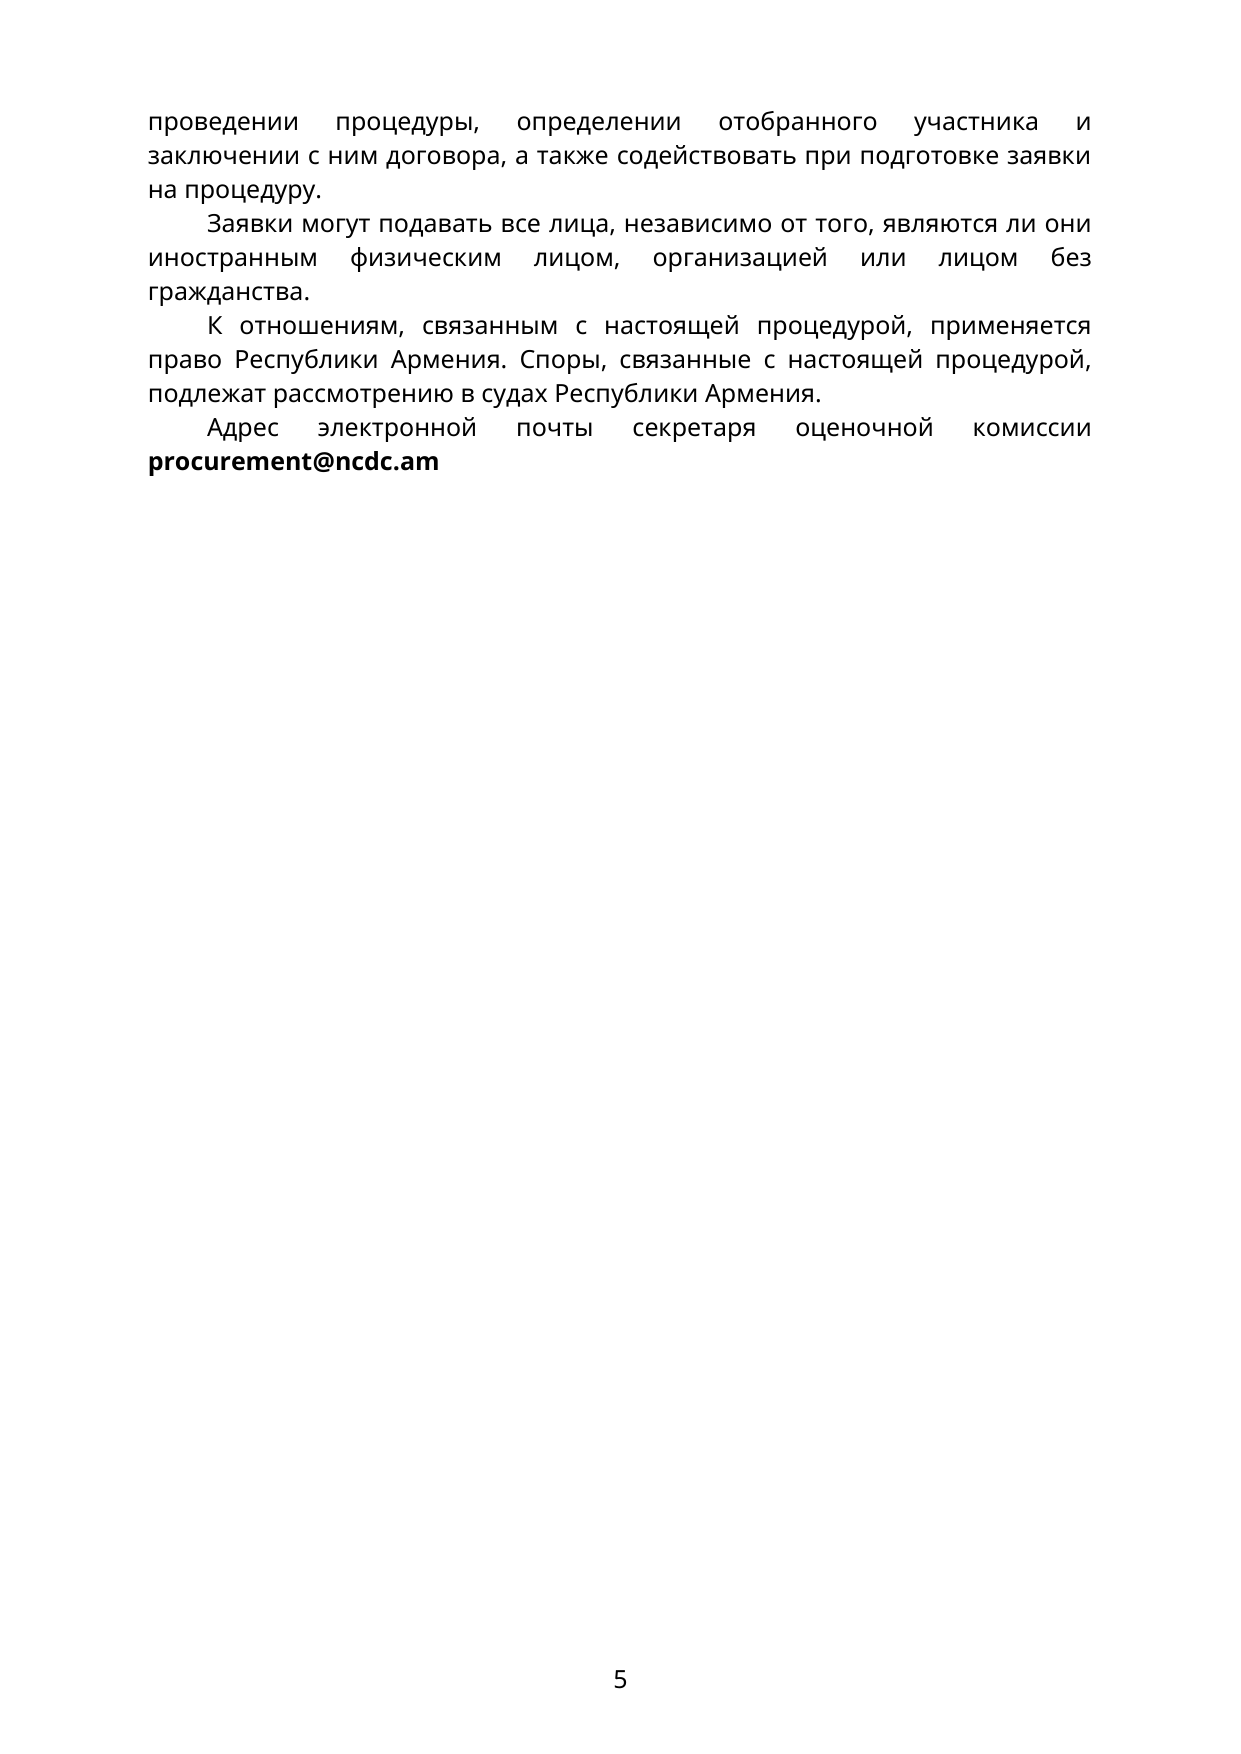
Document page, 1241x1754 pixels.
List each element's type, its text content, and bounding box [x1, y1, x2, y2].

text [148, 103, 1092, 206]
text Заявки могут подавать все лица, независимо от того, являются ли они иностранным физическим лицом, организацией или лицом без гражданства. [148, 206, 1092, 308]
text К отношениям, связанным с настоящей процедурой, применяется право Республики Армения. Споры, связанные с настоящей процедурой, подлежат рассмотрению в судах Республики Армения. [148, 308, 1092, 410]
text Адрес электронной почты секретаря оценочной комиссии procurement@ncdc.am [148, 410, 1092, 478]
